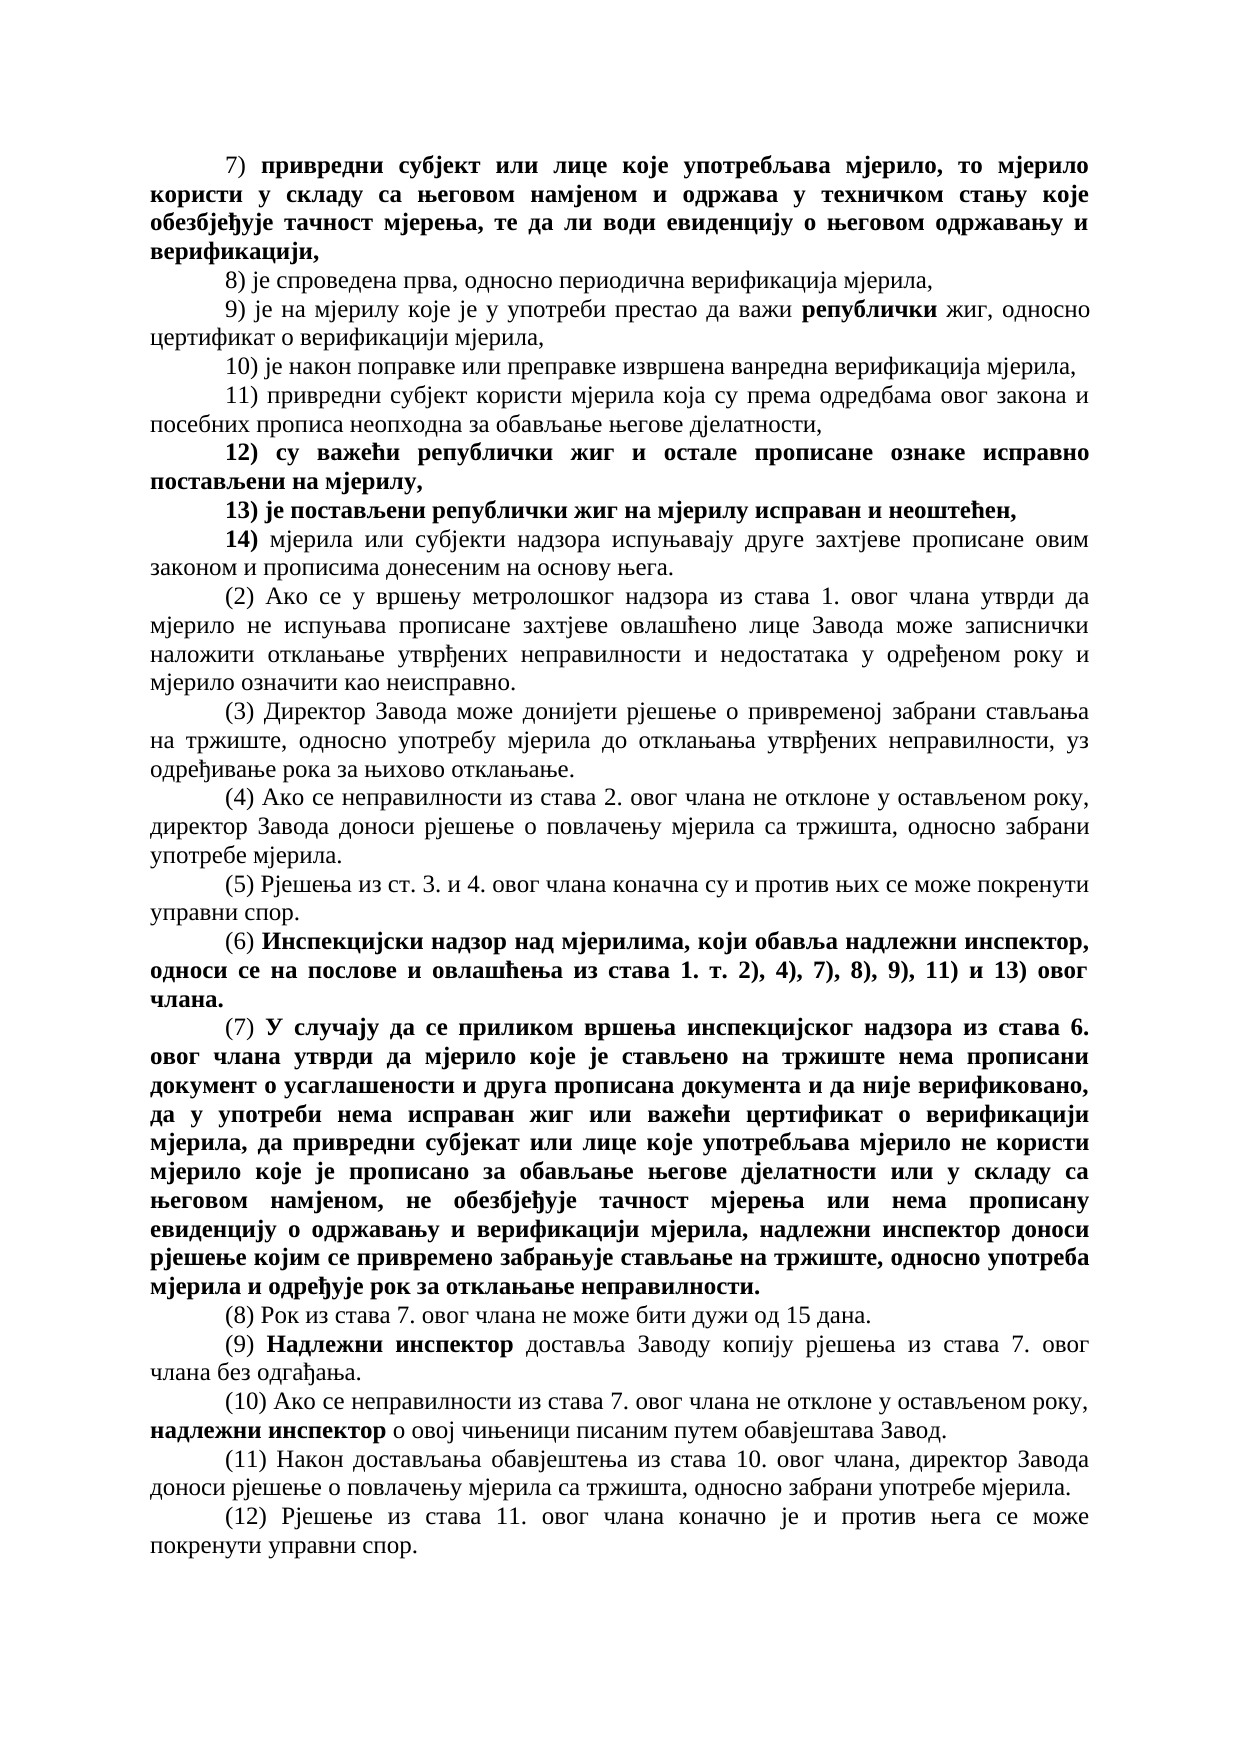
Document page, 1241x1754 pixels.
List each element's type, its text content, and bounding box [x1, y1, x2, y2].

text 12) су важећи републички жиг и остале прописане ознаке исправно постављени на мјерилу, [150, 437, 1090, 495]
text (12) Рјешење из става 11. овог члана коначно је и против њега се може покренути управни спор. [150, 1501, 1090, 1559]
text 13) је постављени републички жиг на мјерилу исправан и неоштећен, [150, 495, 1090, 524]
text 14) мјерила или субјекти надзора испуњавају друге захтјеве прописане овим законом и прописима донесеним на основу њега. [150, 524, 1090, 581]
text 11) привредни субјект користи мјерила која су према одредбама овог закона и посебних прописа неопходна за обављање његове дјелатности, [150, 380, 1090, 437]
text (8) Рок из става 7. овог члана не може бити дужи од 15 дана. [150, 1300, 1090, 1329]
text (7) У случају да се приликом вршења инспекцијског надзора из става 6. овог члана утврди да мјерило које је стављено на тржиште нема прописани документ о усаглашености и друга прописана документа и да није верификовано, да у употреби нема исправан жиг или важећи цертификат о верификацији мјерила, да привредни субјекат или лице које употребљава мјерило не користи мјерило које је прописано за обављање његове дјелатности или у складу са његовом намјеном, не обезбјеђује тачност мјерења или нема прописану евиденцију о одржавању и верификацији мјерила, надлежни инспектор доноси рјешење којим се привремено забрањује стављање на тржиште, односно употреба мјерила и одређује рок за отклањање неправилности. [150, 1012, 1090, 1300]
text 10) је након поправке или преправке извршена ванредна верификација мјерила, [150, 351, 1090, 380]
text 7) привредни субјект или лице које употребљава мјерило, то мјерило користи у складу са његовом намјеном и одржава у техничком стању које обезбјеђује тачност мјерења, те да ли води евиденцију о његовом одржавању и верификацији, [150, 150, 1090, 265]
text (5) Рјешења из ст. 3. и 4. овог члана коначна су и против њих се може покренути управни спор. [150, 869, 1090, 926]
text (4) Ако се неправилности из става 2. овог члана не отклоне у остављеном року, директор Завода доноси рјешење о повлачењу мјерила са тржишта, односно забрани употребе мјерила. [150, 782, 1090, 869]
text (11) Након достављања обавјештења из става 10. овог члана, директор Завода доноси рјешење о повлачењу мјерила са тржишта, односно забрани употребе мјерила. [150, 1444, 1090, 1501]
text (3) Директор Завода може донијети рјешење о привременој забрани стављања на тржиште, односно употребу мјерила до отклањања утврђених неправилности, уз одређивање рока за њихово отклањање. [150, 696, 1090, 782]
text (10) Ако се неправилности из става 7. овог члана не отклоне у остављеном року, надлежни инспектор о овој чињеници писаним путем обавјештава Завод. [150, 1386, 1090, 1444]
text (2) Ако се у вршењу метролошког надзора из става 1. овог члана утврди да мјерило не испуњава прописане захтјеве овлашћено лице Завода може записнички наложити отклањање утврђених неправилности и недостатака у одређеном року и мјерило означити као неисправно. [150, 581, 1090, 696]
text (6) Инспекцијски надзор над мјерилима, који обавља надлежни инспектор, односи се на послове и овлашћења из става 1. т. 2), 4), 7), 8), 9), 11) и 13) овог члана. [150, 926, 1090, 1012]
text 9) је на мјерилу које је у употреби престао да важи републички жиг, односно цертификат о верификацији мјерила, [150, 294, 1090, 351]
text (9) Надлежни инспектор доставља Заводу копију рјешења из става 7. овог члана без одгађања. [150, 1329, 1090, 1386]
text 8) је спроведена прва, односно периодична верификација мјерила, [150, 265, 1090, 294]
